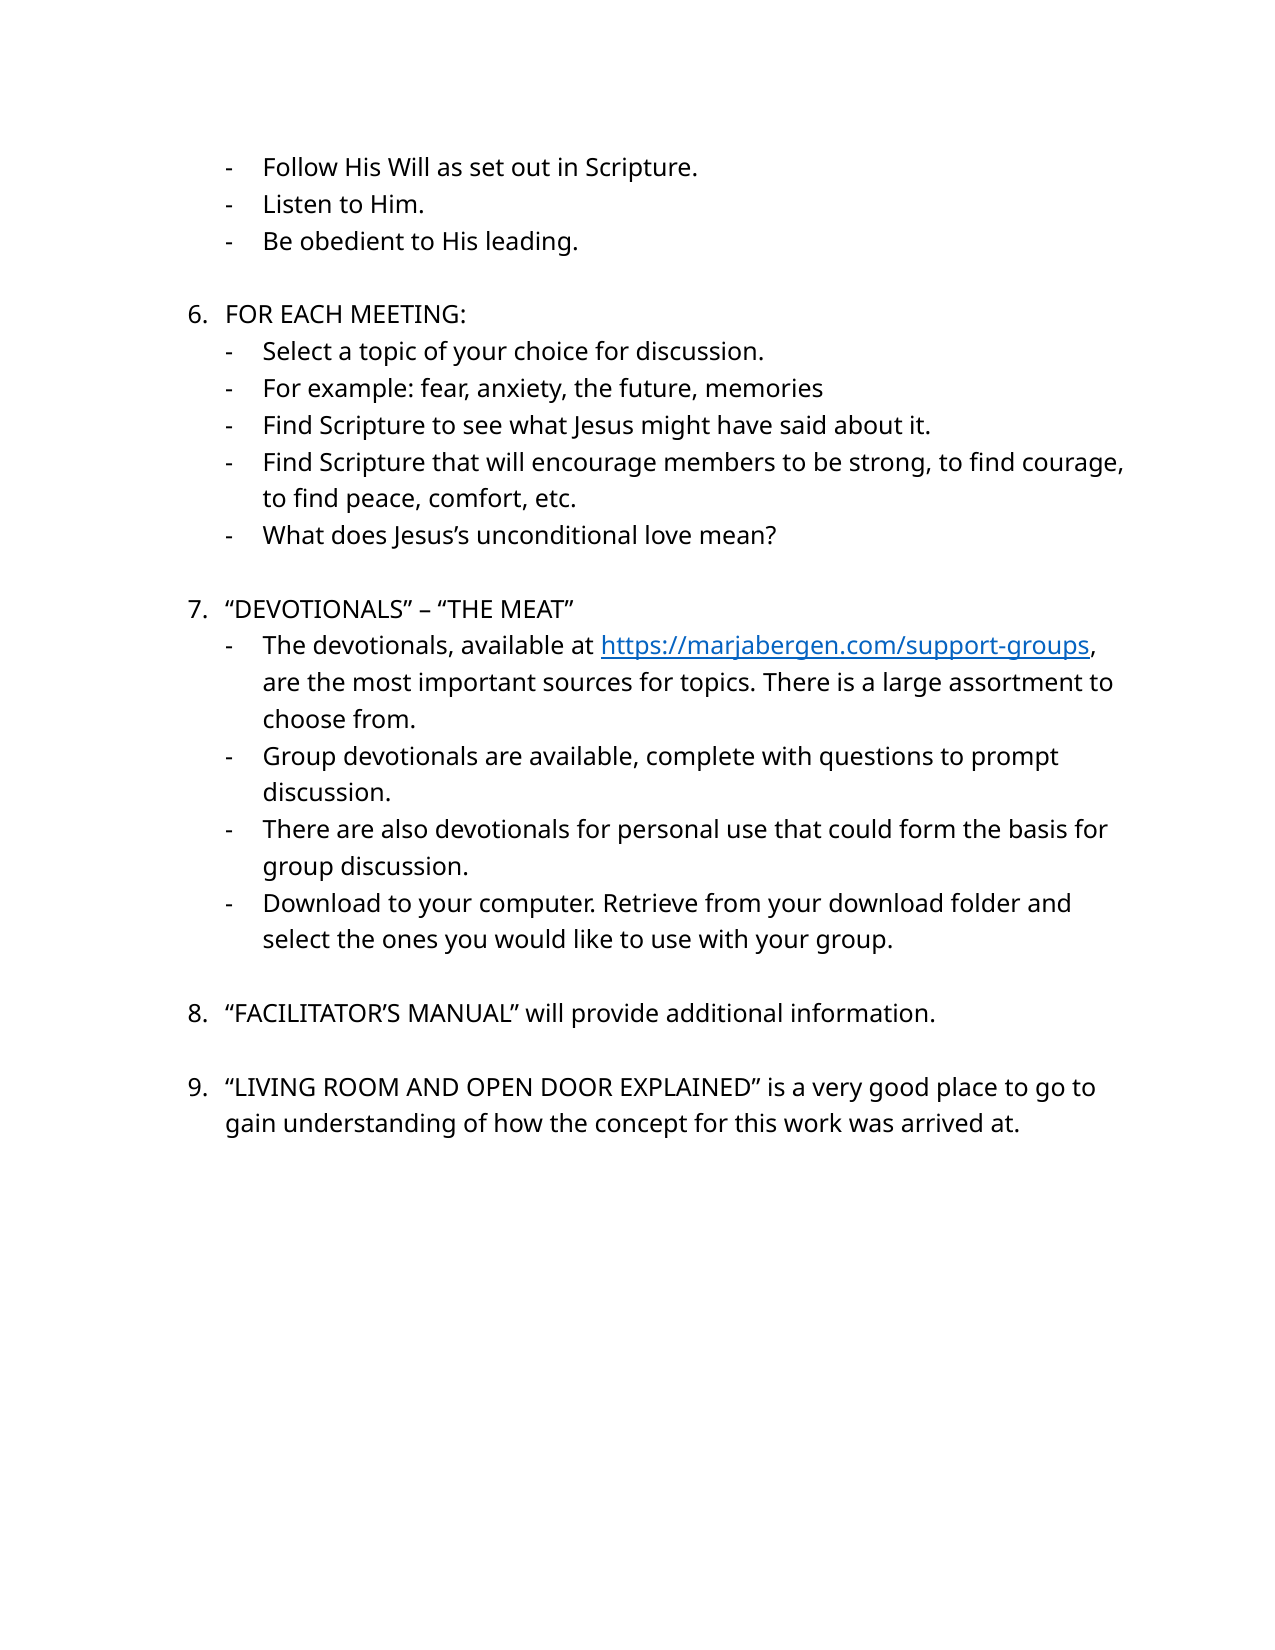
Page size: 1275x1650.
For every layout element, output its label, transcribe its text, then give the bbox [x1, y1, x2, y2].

list For example: fear, anxiety, the future, memories [225, 371, 1125, 405]
list Download to your computer. Retrieve from your download folder and select the ones you would like to use with your group. [225, 885, 1125, 956]
list Follow His Will as set out in Scripture. [225, 150, 1125, 184]
list Be obedient to His leading. [225, 223, 1125, 258]
list FOR EACH MEETING: [187, 297, 1125, 331]
list Group devotionals are available, complete with questions to prompt discussion. [225, 738, 1125, 809]
list What does Jesus’s unconditional love mean? [225, 518, 1125, 552]
list Find Scripture to see what Jesus might have said about it. [225, 407, 1125, 441]
list “FACILITATOR’S MANUAL” will provide additional information. [187, 996, 1125, 1030]
list Listen to Him. [225, 187, 1125, 221]
list Select a topic of your choice for discussion. [225, 334, 1125, 368]
list Find Scripture that will encourage members to be strong, to find courage, to find peace, comfort, etc. [225, 444, 1125, 515]
list “LIVING ROOM AND OPEN DOOR EXPLAINED” is a very good place to go to gain understanding of how the concept for this work was arrived at. [187, 1069, 1125, 1140]
list The devotionals, available at https://marjabergen.com/support-groups, are the most important sources for topics. There is a large assortment to choose from. [225, 628, 1125, 736]
list There are also devotionals for personal use that could form the basis for group discussion. [225, 812, 1125, 883]
list “DEVOTIONALS” – “THE MEAT” [187, 591, 1125, 625]
